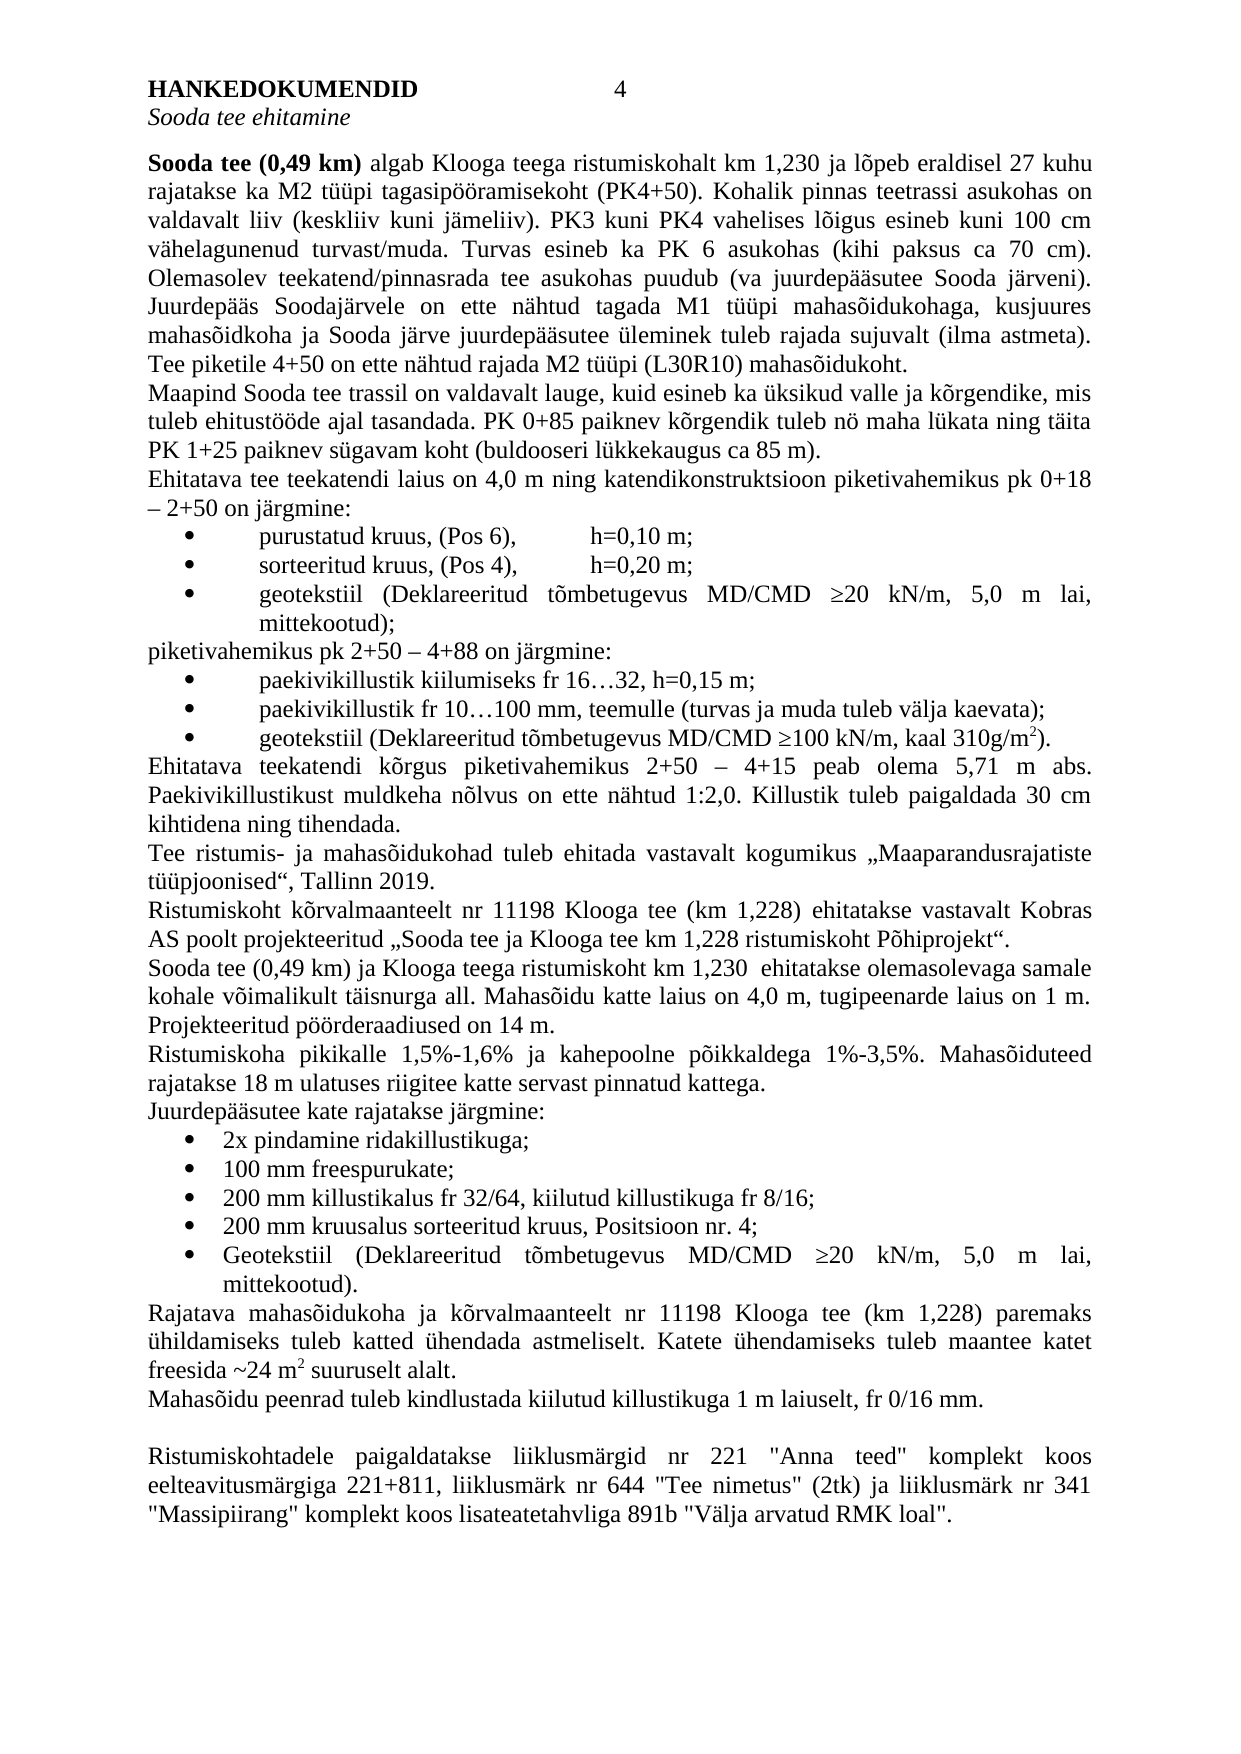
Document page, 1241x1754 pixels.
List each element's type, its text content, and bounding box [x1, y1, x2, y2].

list sorteeritud kruus, (Pos 4), h=0,20 m; [185, 550, 1093, 579]
text Maapind Sooda tee trassil on valdavalt lauge, kuid esineb ka üksikud valle ja kõrgendike, mis tuleb ehitustööde ajal tasandada. PK 0+85 paiknev kõrgendik tuleb nö maha lükata ning täita PK 1+25 paiknev sügavam koht (buldooseri lükkekaugus ca 85 m). [148, 378, 1093, 464]
text Mahasõidu peenrad tuleb kindlustada kiilutud killustikuga 1 m laiuselt, fr 0/16 mm. [148, 1384, 1093, 1413]
list geotekstiil (Deklareeritud tõmbetugevus MD/CMD ≥20 kN/m, 5,0 m lai, mittekootud); [185, 579, 1093, 636]
text Ristumiskoht kõrvalmaanteelt nr 11198 Klooga tee (km 1,228) ehitatakse vastavalt Kobras AS poolt projekteeritud „Sooda tee ja Klooga tee km 1,228 ristumiskoht Põhiprojekt“. [148, 895, 1093, 953]
text Sooda tee (0,49 km) ja Klooga teega ristumiskoht km 1,230 ehitatakse olemasolevaga samale kohale võimalikult täisnurga all. Mahasõidu katte laius on 4,0 m, tugipeenarde laius on 1 m. Projekteeritud pöörderaadiused on 14 m. [148, 953, 1093, 1039]
text Tee ristumis- ja mahasõidukohad tuleb ehitada vastavalt kogumikus „Maaparandusrajatiste tüüpjoonised“, Tallinn 2019. [148, 838, 1093, 895]
text Juurdepääsutee kate rajatakse järgmine: [148, 1096, 1093, 1125]
text Sooda tee (0,49 km) algab Klooga teega ristumiskohalt km 1,230 ja lõpeb eraldisel 27 kuhu rajatakse ka M2 tüüpi tagasipööramisekoht (PK4+50). Kohalik pinnas teetrassi asukohas on valdavalt liiv (keskliiv kuni jämeliiv). PK3 kuni PK4 vahelises lõigus esineb kuni 100 cm vähelagunenud turvast/muda. Turvas esineb ka PK 6 asukohas (kihi paksus ca 70 cm). Olemasolev teekatend/pinnasrada tee asukohas puudub (va juurdepääsutee Sooda järveni). Juurdepääs Soodajärvele on ette nähtud tagada M1 tüüpi mahasõidukohaga, kusjuures mahasõidkoha ja Sooda järve juurdepääsutee üleminek tuleb rajada sujuvalt (ilma astmeta). Tee piketile 4+50 on ette nähtud rajada M2 tüüpi (L30R10) mahasõidukoht. [148, 148, 1093, 378]
text Ristumiskoha pikikalle 1,5%-1,6% ja kahepoolne põikkaldega 1%-3,5%. Mahasõiduteed rajatakse 18 m ulatuses riigitee katte servast pinnatud kattega. [148, 1039, 1093, 1096]
list purustatud kruus, (Pos 6), h=0,10 m; [185, 521, 1093, 550]
list Geotekstiil (Deklareeritud tõmbetugevus MD/CMD ≥20 kN/m, 5,0 m lai, mittekootud). [185, 1240, 1093, 1298]
list 200 mm kruusalus sorteeritud kruus, Positsioon nr. 4; [185, 1211, 1093, 1240]
list 100 mm freespurukate; [185, 1154, 1093, 1183]
list paekivikillustik kiilumiseks fr 16…32, h=0,15 m; [185, 665, 1093, 694]
text Ehitatava teekatendi kõrgus piketivahemikus 2+50 – 4+15 peab olema 5,71 m abs. Paekivikillustikust muldkeha nõlvus on ette nähtud 1:2,0. Killustik tuleb paigaldada 30 cm kihtidena ning tihendada. [148, 751, 1093, 838]
text Ristumiskohtadele paigaldatakse liiklusmärgid nr 221 "Anna teed" komplekt koos eelteavitusmärgiga 221+811, liiklusmärk nr 644 "Tee nimetus" (2tk) ja liiklusmärk nr 341 "Massipiirang" komplekt koos lisateatetahvliga 891b "Välja arvatud RMK loal". [148, 1441, 1093, 1528]
text Ehitatava tee teekatendi laius on 4,0 m ning katendikonstruktsioon piketivahemikus pk 0+18 – 2+50 on järgmine: [148, 464, 1093, 521]
text Rajatava mahasõidukoha ja kõrvalmaanteelt nr 11198 Klooga tee (km 1,228) paremaks ühildamiseks tuleb katted ühendada astmeliselt. Katete ühendamiseks tuleb maantee katet freesida ~24 m2 suuruselt alalt. [148, 1298, 1093, 1384]
list 2x pindamine ridakillustikuga; [185, 1125, 1093, 1154]
text piketivahemikus pk 2+50 – 4+88 on järgmine: [148, 636, 1093, 665]
list paekivikillustik fr 10…100 mm, teemulle (turvas ja muda tuleb välja kaevata); [185, 694, 1093, 723]
list 200 mm killustikalus fr 32/64, kiilutud killustikuga fr 8/16; [185, 1183, 1093, 1211]
list geotekstiil (Deklareeritud tõmbetugevus MD/CMD ≥100 kN/m, kaal 310g/m2). [185, 723, 1093, 751]
